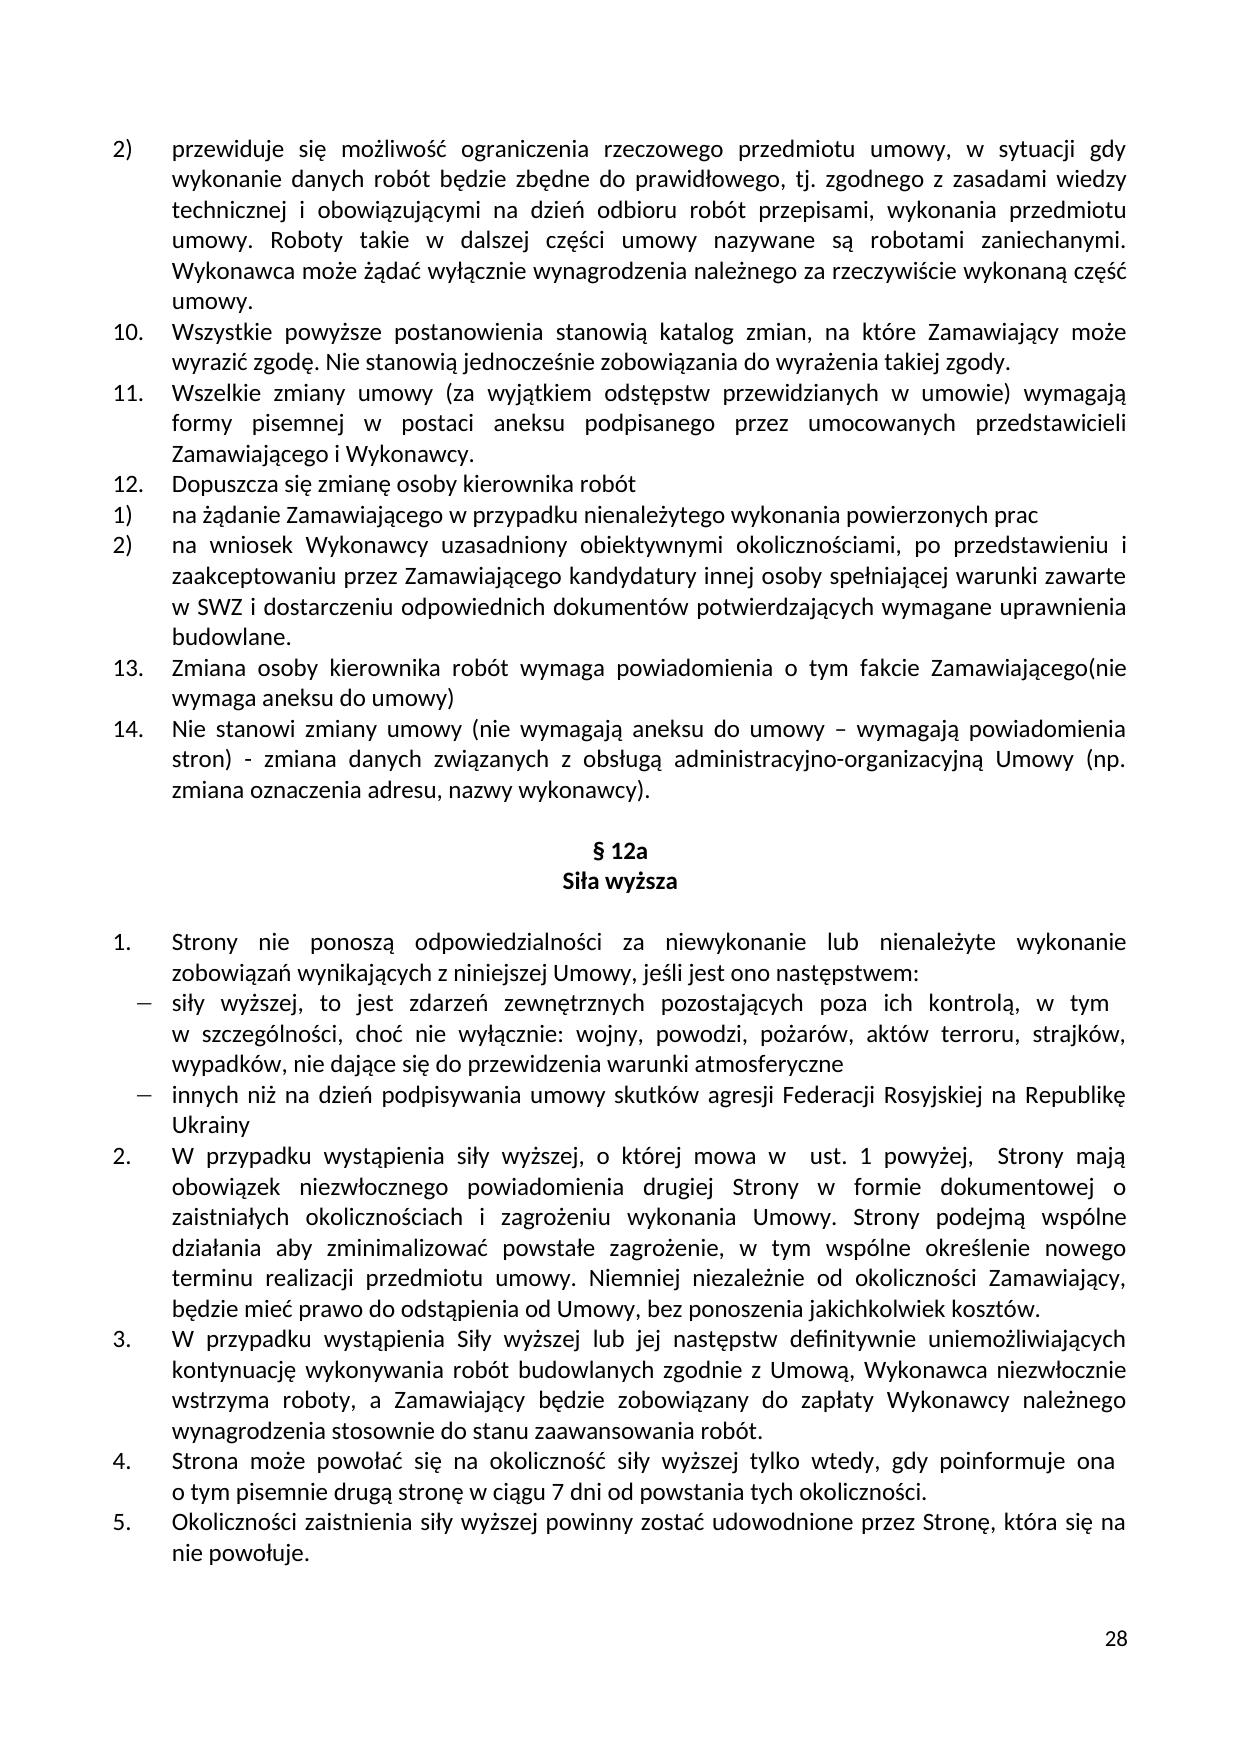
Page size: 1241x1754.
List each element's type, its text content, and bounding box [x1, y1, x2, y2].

text § 12a [112, 835, 1128, 865]
list przewiduje się możliwość ograniczenia rzeczowego przedmiotu umowy, w sytuacji gdy wykonanie danych robót będzie zbędne do prawidłowego, tj. zgodnego z zasadami wiedzy technicznej i obowiązującymi na dzień odbioru robót przepisami, wykonania przedmiotu umowy. Roboty takie w dalszej części umowy nazywane są robotami zaniechanymi. Wykonawca może żądać wyłącznie wynagrodzenia należnego za rzeczywiście wykonaną część umowy. [112, 133, 1128, 316]
list na żądanie Zamawiającego w przypadku nienależytego wykonania powierzonych prac [112, 499, 1128, 530]
list innych niż na dzień podpisywania umowy skutków agresji Federacji Rosyjskiej na Republikę Ukrainy [134, 1079, 1128, 1140]
list Strona może powołać się na okoliczność siły wyższej tylko wtedy, gdy poinformuje ona o tym pisemnie drugą stronę w ciągu 7 dni od powstania tych okoliczności. [112, 1445, 1128, 1506]
list siły wyższej, to jest zdarzeń zewnętrznych pozostających poza ich kontrolą, w tym w szczególności, choć nie wyłącznie: wojny, powodzi, pożarów, aktów terroru, strajków, wypadków, nie dające się do przewidzenia warunki atmosferyczne [134, 987, 1128, 1079]
list Zmiana osoby kierownika robót wymaga powiadomienia o tym fakcie Zamawiającego(nie wymaga aneksu do umowy) [112, 652, 1128, 713]
list Wszelkie zmiany umowy (za wyjątkiem odstępstw przewidzianych w umowie) wymagają formy pisemnej w postaci aneksu podpisanego przez umocowanych przedstawicieli Zamawiającego i Wykonawcy. [112, 377, 1128, 469]
list Strony nie ponoszą odpowiedzialności za niewykonanie lub nienależyte wykonanie zobowiązań wynikających z niniejszej Umowy, jeśli jest ono następstwem: [112, 926, 1128, 987]
list Dopuszcza się zmianę osoby kierownika robót [112, 469, 1128, 499]
list Okoliczności zaistnienia siły wyższej powinny zostać udowodnione przez Stronę, która się na nie powołuje. [112, 1506, 1128, 1567]
list Wszystkie powyższe postanowienia stanowią katalog zmian, na które Zamawiający może wyrazić zgodę. Nie stanowią jednocześnie zobowiązania do wyrażenia takiej zgody. [112, 316, 1128, 377]
list na wniosek Wykonawcy uzasadniony obiektywnymi okolicznościami, po przedstawieniu i zaakceptowaniu przez Zamawiającego kandydatury innej osoby spełniającej warunki zawarte w SWZ i dostarczeniu odpowiednich dokumentów potwierdzających wymagane uprawnienia budowlane. [112, 530, 1128, 652]
list W przypadku wystąpienia Siły wyższej lub jej następstw definitywnie uniemożliwiających kontynuację wykonywania robót budowlanych zgodnie z Umową, Wykonawca niezwłocznie wstrzyma roboty, a Zamawiający będzie zobowiązany do zapłaty Wykonawcy należnego wynagrodzenia stosownie do stanu zaawansowania robót. [112, 1323, 1128, 1445]
list W przypadku wystąpienia siły wyższej, o której mowa w ust. 1 powyżej, Strony mają obowiązek niezwłocznego powiadomienia drugiej Strony w formie dokumentowej o zaistniałych okolicznościach i zagrożeniu wykonania Umowy. Strony podejmą wspólne działania aby zminimalizować powstałe zagrożenie, w tym wspólne określenie nowego terminu realizacji przedmiotu umowy. Niemniej niezależnie od okoliczności Zamawiający, będzie mieć prawo do odstąpienia od Umowy, bez ponoszenia jakichkolwiek kosztów. [112, 1140, 1128, 1323]
text Siła wyższa [112, 865, 1128, 896]
list Nie stanowi zmiany umowy (nie wymagają aneksu do umowy – wymagają powiadomienia stron) - zmiana danych związanych z obsługą administracyjno-organizacyjną Umowy (np. zmiana oznaczenia adresu, nazwy wykonawcy). [112, 713, 1128, 804]
